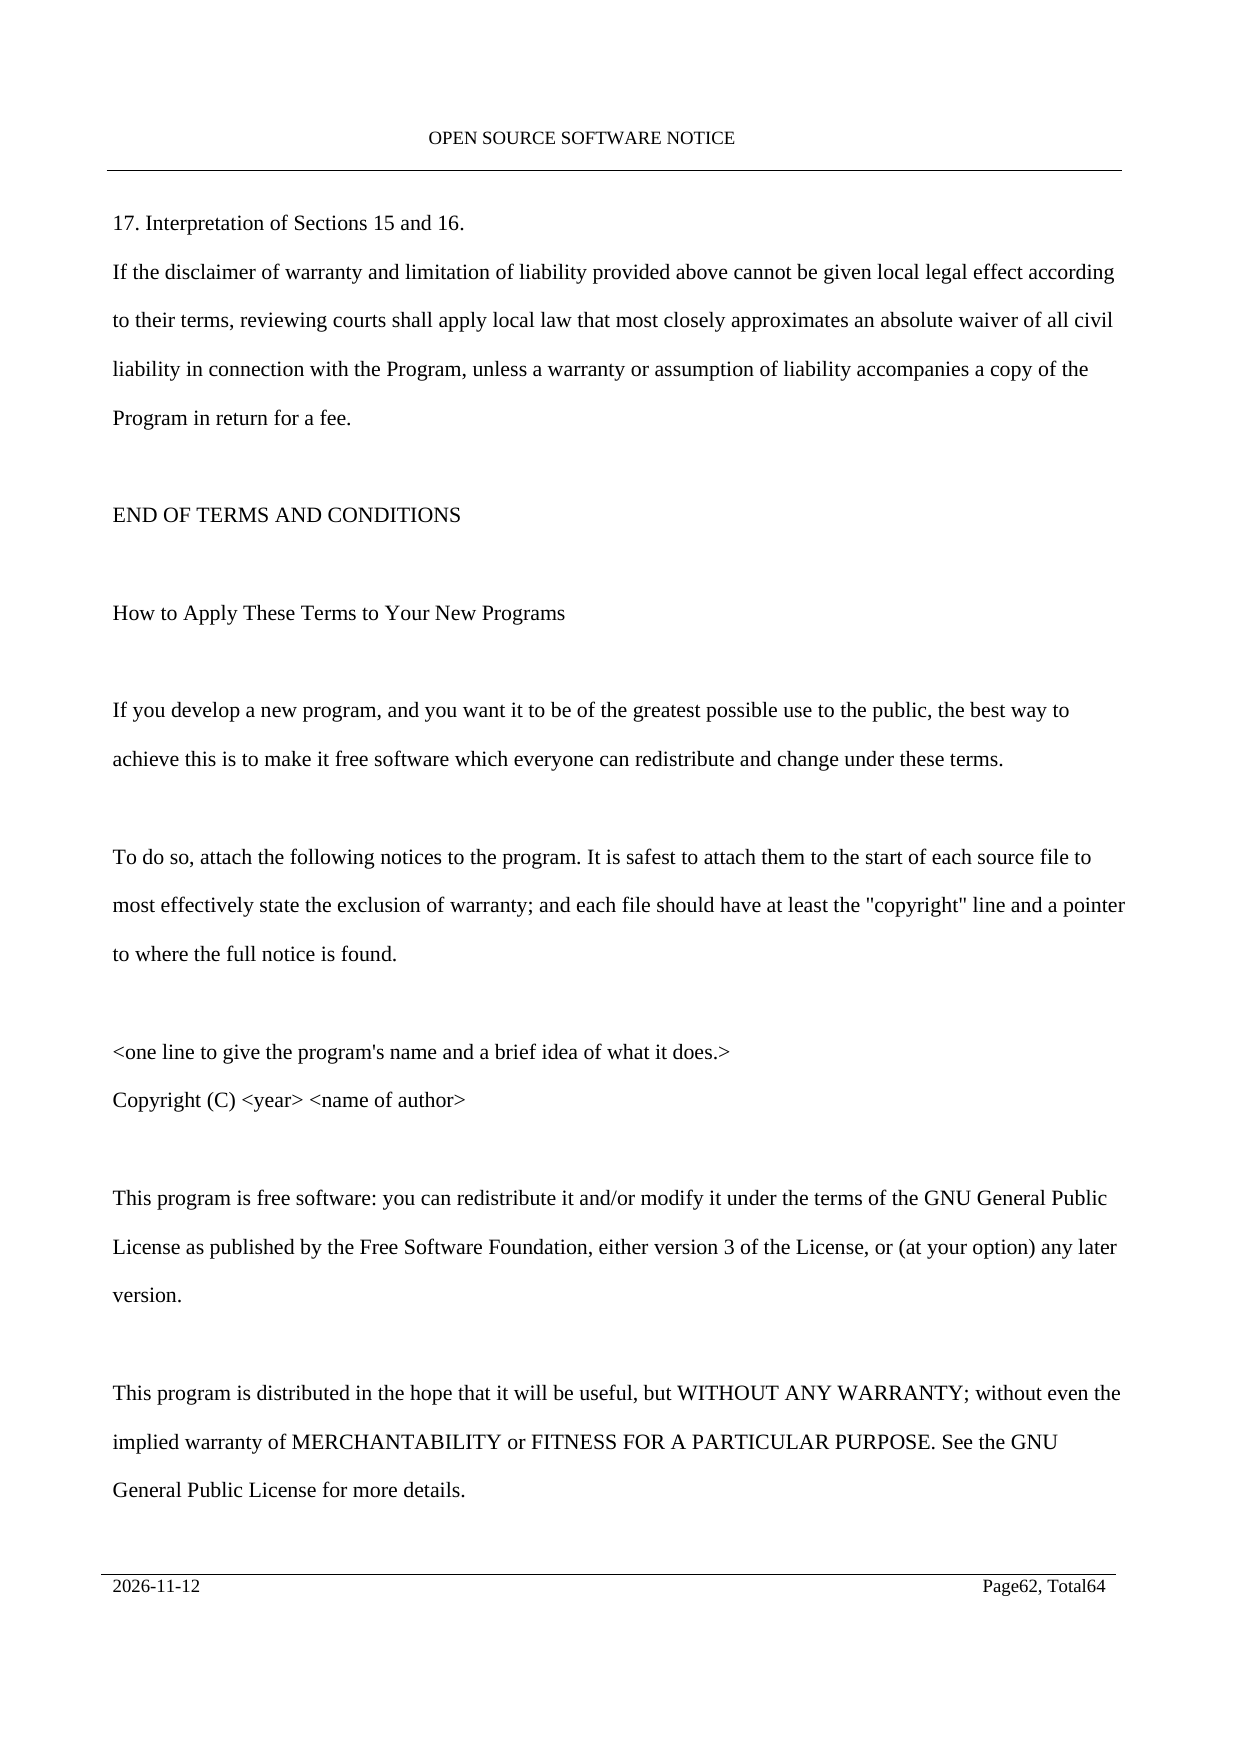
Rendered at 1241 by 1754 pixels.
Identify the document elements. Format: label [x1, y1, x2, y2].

text [112, 206, 1128, 1506]
